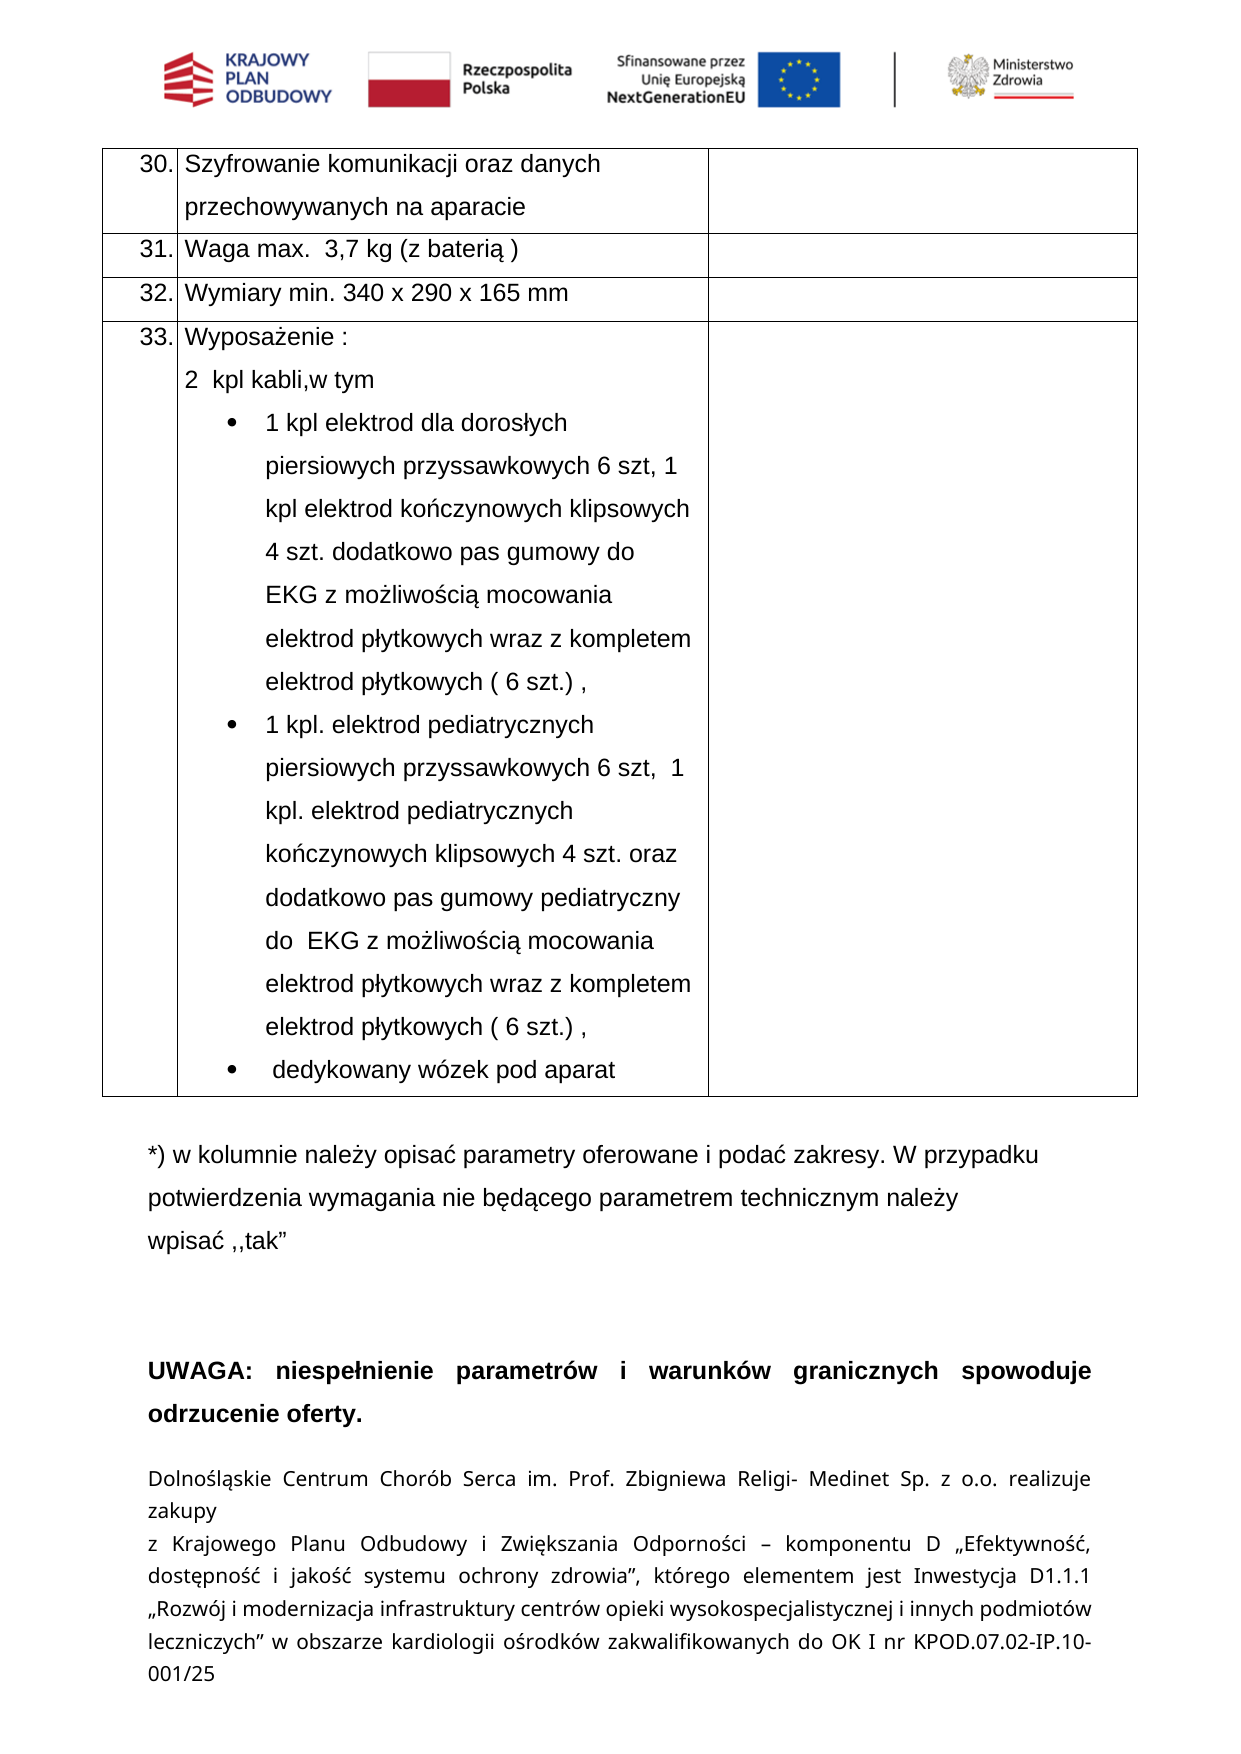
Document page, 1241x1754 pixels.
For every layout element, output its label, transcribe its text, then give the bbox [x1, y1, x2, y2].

table_cell [709, 322, 1137, 1096]
table_cell [103, 322, 177, 1096]
table_cell Wymiary min. 340 x 290 x 165 mm [178, 278, 708, 321]
table_cell [709, 234, 1137, 277]
table_cell [103, 278, 177, 321]
text *) w kolumnie należy opisać parametry oferowane i podać zakresy. W przypadku potwierdzenia wymagania nie będącego parametrem technicznym należy wpisać ,,tak” [148, 1140, 1093, 1255]
picture [147, 29, 1093, 124]
text UWAGA: niespełnienie parametrów i warunków granicznych spowoduje odrzucenie oferty. [148, 1356, 1093, 1427]
table_cell Waga max. 3,7 kg (z baterią ) [178, 234, 708, 277]
table_cell [709, 278, 1137, 321]
table_cell Szyfrowanie komunikacji oraz danych przechowywanych na aparacie [178, 149, 708, 232]
table_cell Wyposażenie : 2 kpl kabli,w tym 1 kpl elektrod dla dorosłych piersiowych przyssawkowych 6 szt, 1 kpl elektrod kończynowych klipsowych 4 szt. dodatkowo pas gumowy do EKG z możliwością mocowania elektrod płytkowych wraz z kompletem elektrod płytkowych ( 6 szt.) , 1 kpl. elektrod pediatrycznych piersiowych przyssawkowych 6 szt, 1 kpl. elektrod pediatrycznych kończynowych klipsowych 4 szt. oraz dodatkowo pas gumowy pediatryczny do EKG z możliwością mocowania elektrod płytkowych wraz z kompletem elektrod płytkowych ( 6 szt.) , dedykowany wózek pod aparat [178, 322, 708, 1096]
table_cell [103, 234, 177, 277]
table_cell [103, 149, 177, 232]
table_cell [709, 149, 1137, 232]
